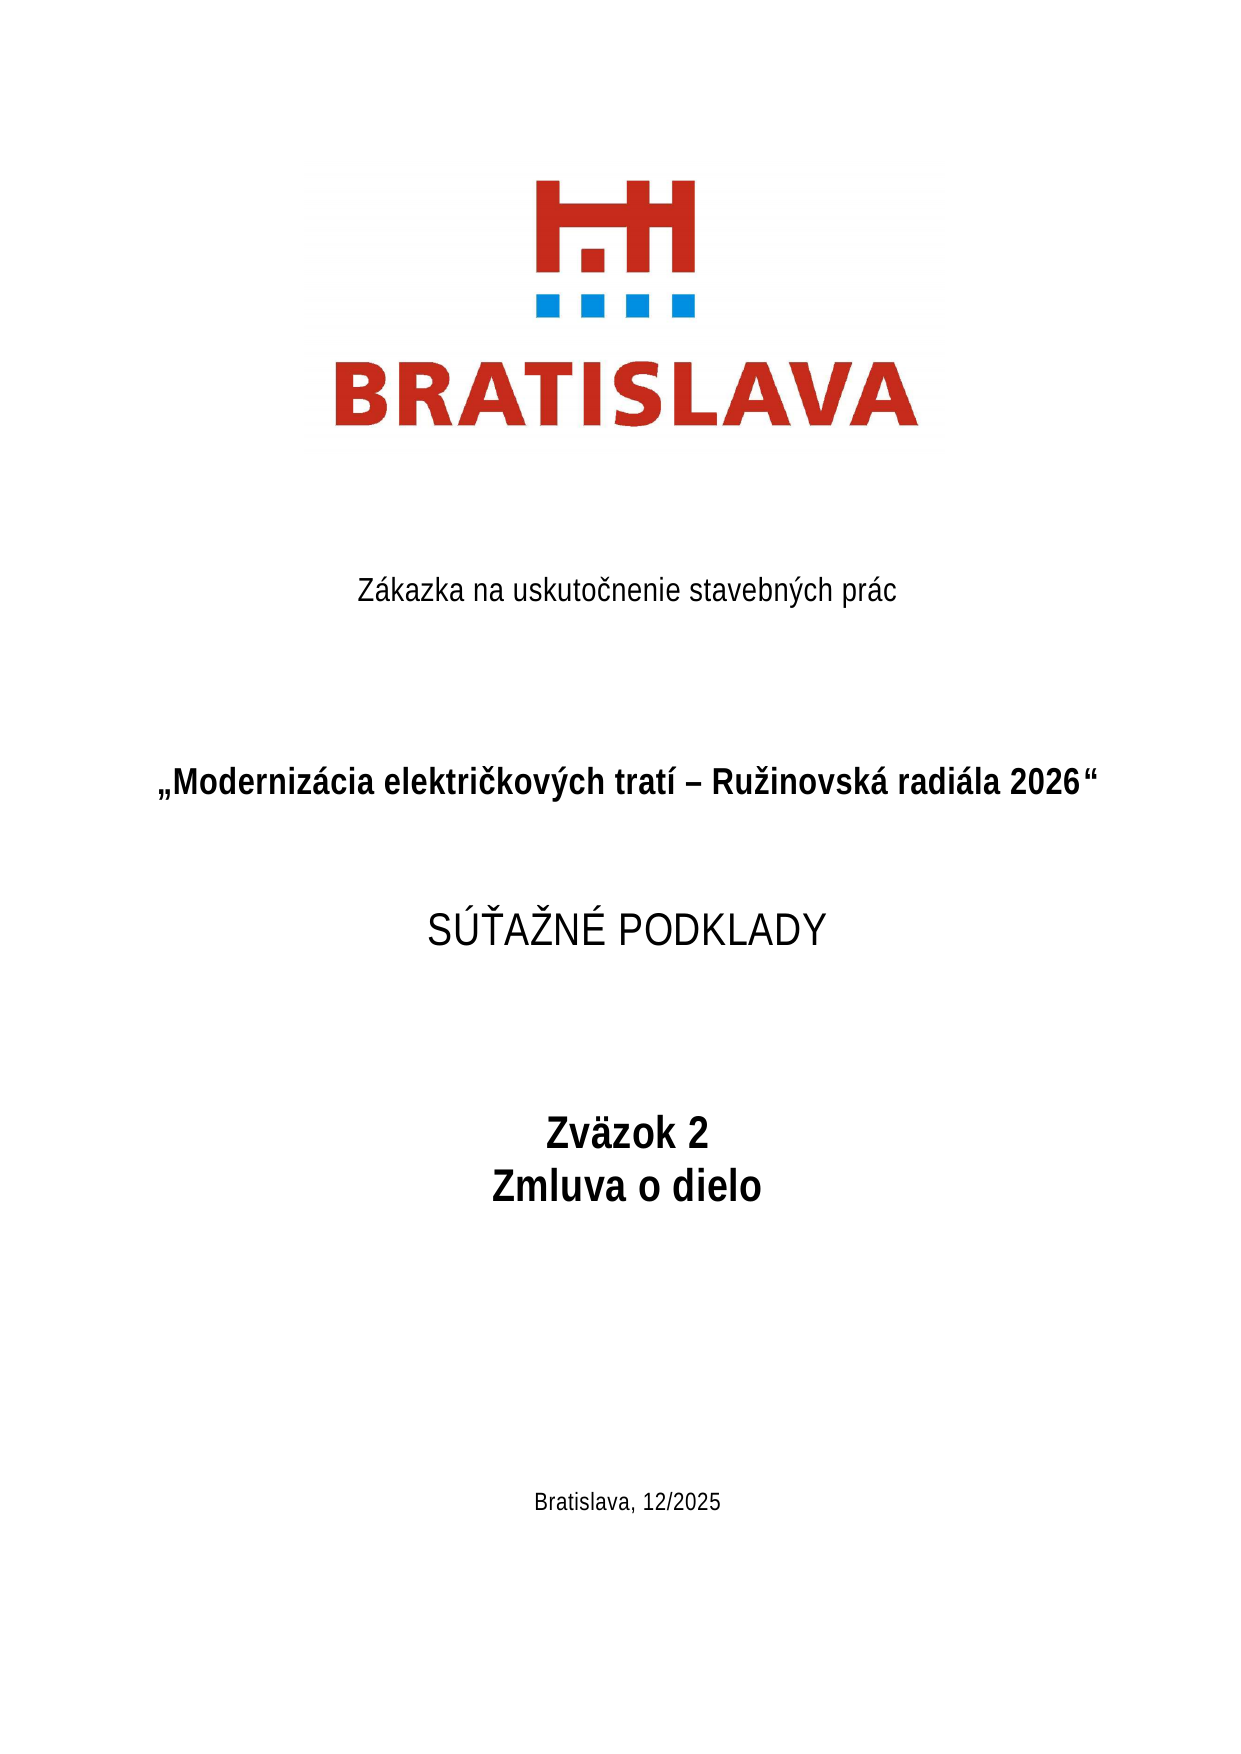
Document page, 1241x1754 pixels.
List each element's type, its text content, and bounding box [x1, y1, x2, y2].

text Zmluva o dielo [148, 1158, 1107, 1211]
text Zväzok 2 [148, 1106, 1107, 1158]
picture [303, 160, 952, 470]
text Zákazka na uskutočnenie stavebných prác [148, 570, 1107, 608]
text „Modernizácia električkových tratí – Ružinovská radiála 2026“ [148, 759, 1107, 802]
text Bratislava, 12/2025 [148, 1487, 1107, 1516]
text SÚŤAŽNÉ PODKLADY [148, 903, 1107, 955]
